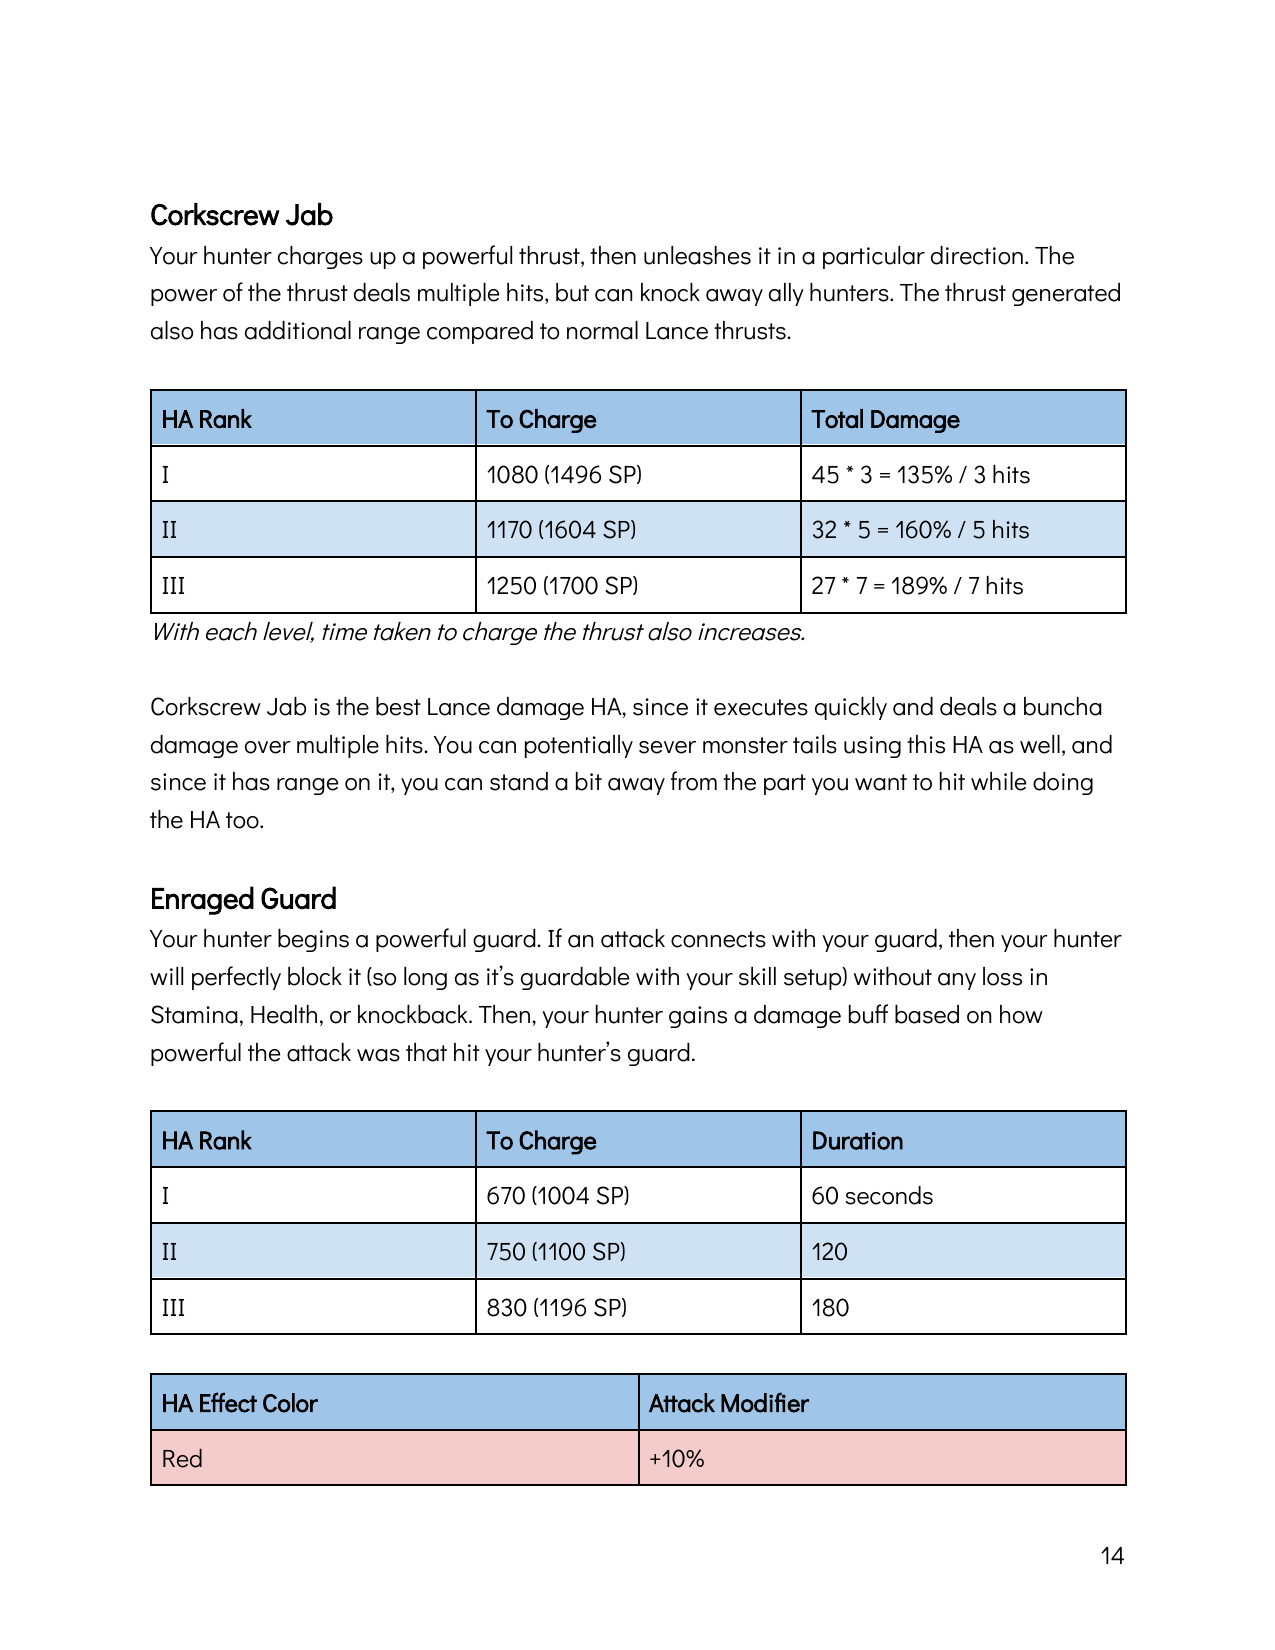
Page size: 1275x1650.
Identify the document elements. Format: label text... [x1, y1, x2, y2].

text Your hunter charges up a powerful thrust, then unleashes it in a particular direction. The power of the thrust deals multiple hits, but can knock away ally hunters. The thrust generated also has additional range compared to normal Lance thrusts. [150, 238, 1125, 346]
subtitle Corkscrew Jab [150, 194, 1125, 232]
text Your hunter begins a powerful guard. If an attack connects with your guard, then your hunter will perfectly block it (so long as it’s guardable with your skill setup) without any loss in Stamina, Health, or knockback. Then, your hunter gains a damage buff based on how powerful the attack was that hit your hunter’s guard. [150, 922, 1125, 1068]
table_cell I [152, 447, 475, 500]
table_header Duration [802, 1112, 1125, 1166]
table_cell +10% [640, 1431, 1125, 1484]
table_cell 60 seconds [802, 1168, 1125, 1222]
table_cell 1250 (1700 SP) [477, 558, 800, 612]
table_cell 120 [802, 1224, 1125, 1277]
table_cell 750 (1100 SP) [477, 1224, 800, 1277]
table_cell 27 * 7 = 189% / 7 hits [802, 558, 1125, 612]
text With each level, time taken to charge the thrust also increases. [150, 614, 1125, 647]
table_header Total Damage [802, 391, 1125, 444]
text Corkscrew Jab is the best Lance damage HA, since it executes quickly and deals a buncha damage over multiple hits. You can potentially sever monster tails using this HA as well, and since it has range on it, you can stand a bit away from the part you want to hit while doing the HA too. [150, 689, 1125, 835]
table_cell 32 * 5 = 160% / 5 hits [802, 502, 1125, 556]
table_cell 830 (1196 SP) [477, 1280, 800, 1333]
table_cell 45 * 3 = 135% / 3 hits [802, 447, 1125, 500]
table_header HA Rank [152, 1112, 475, 1166]
subtitle Enraged Guard [150, 878, 1125, 916]
table_cell III [152, 1280, 475, 1333]
table_cell II [152, 502, 475, 556]
table_cell III [152, 558, 475, 612]
table_header To Charge [477, 1112, 800, 1166]
table_cell 1170 (1604 SP) [477, 502, 800, 556]
table_header HA Rank [152, 391, 475, 444]
table_cell 180 [802, 1280, 1125, 1333]
table_cell II [152, 1224, 475, 1277]
table_cell 670 (1004 SP) [477, 1168, 800, 1222]
table_cell I [152, 1168, 475, 1222]
table_header To Charge [477, 391, 800, 444]
table_cell Red [152, 1431, 638, 1484]
table_header Attack Modifier [640, 1375, 1125, 1429]
table_cell 1080 (1496 SP) [477, 447, 800, 500]
table_header HA Effect Color [152, 1375, 638, 1429]
